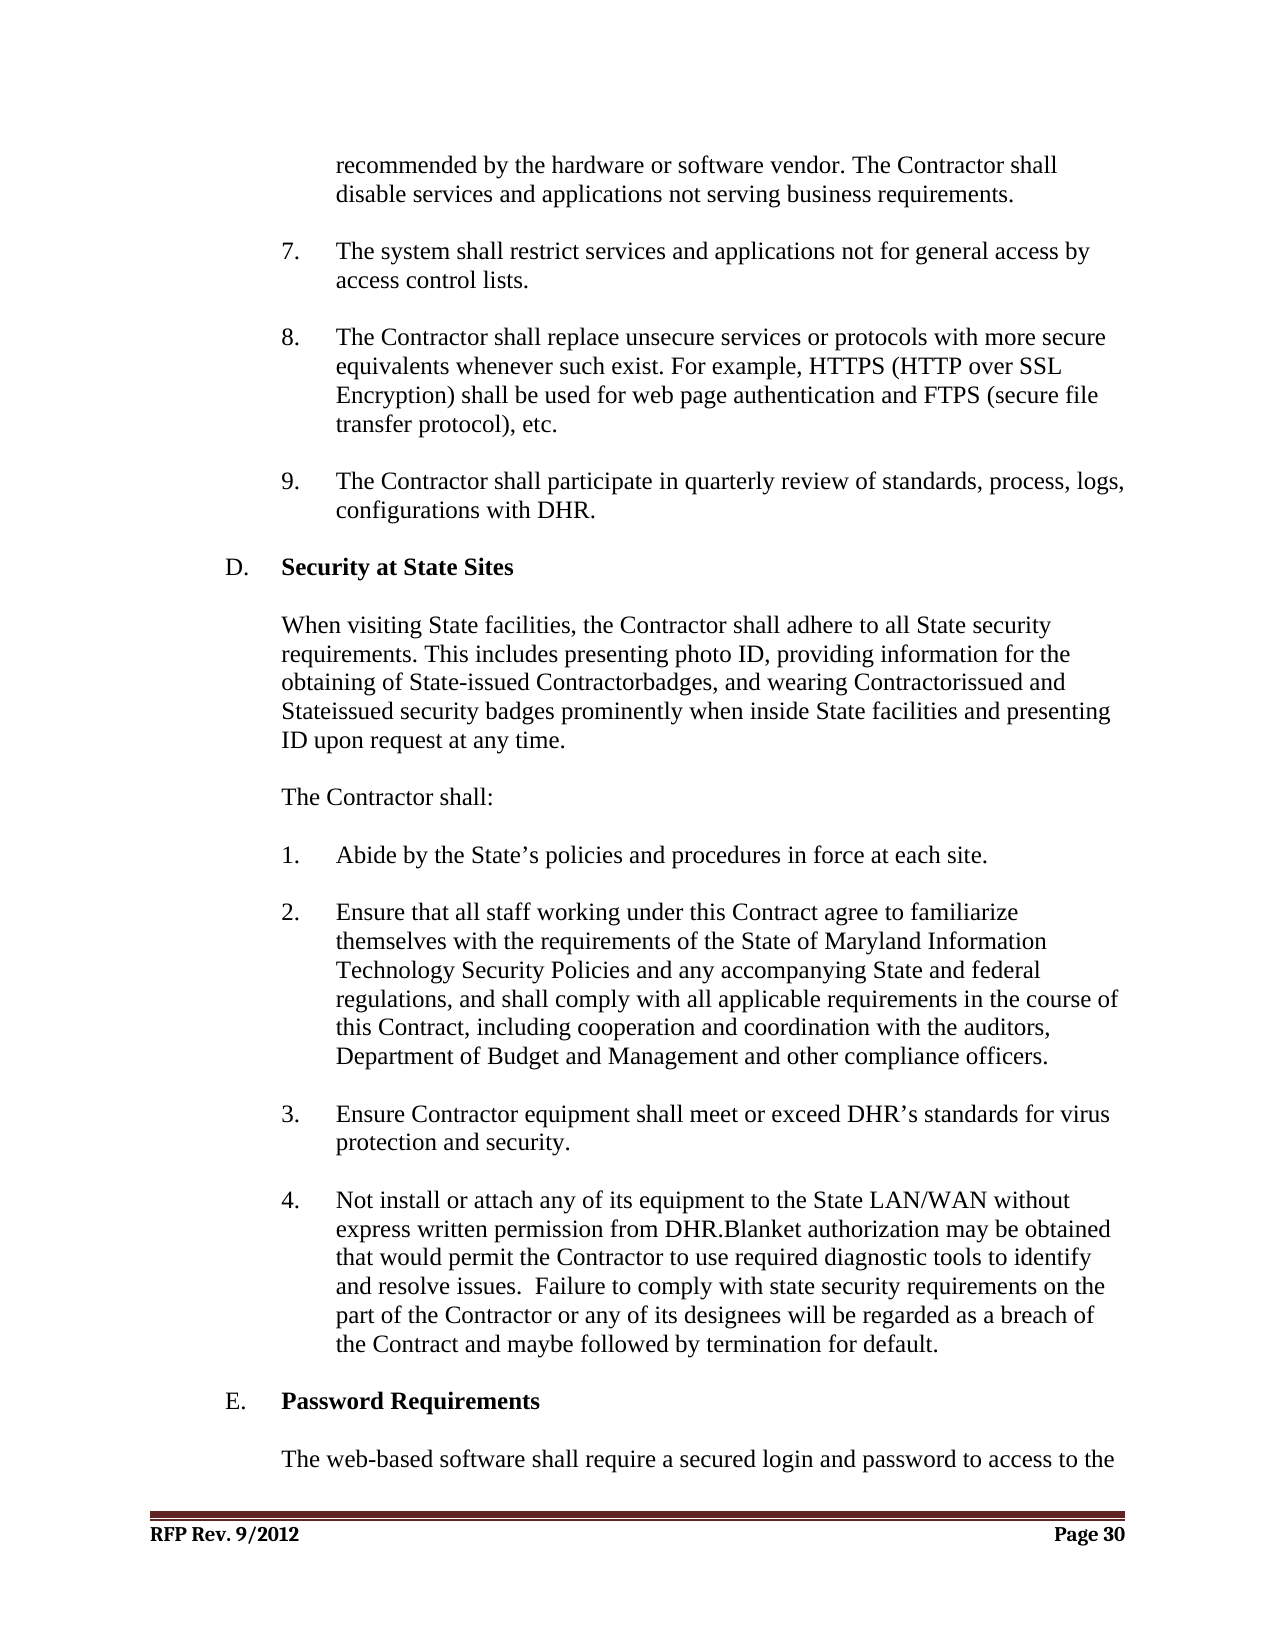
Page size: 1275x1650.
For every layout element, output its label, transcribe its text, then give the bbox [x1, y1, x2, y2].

text The Contractor shall: [281, 782, 1125, 811]
list Ensure Contractor equipment shall meet or exceed DHR’s standards for virus protection and security. [281, 1099, 1125, 1156]
list The system shall restrict services and applications not for general access by access control lists. [281, 236, 1125, 294]
list Security at State Sites [225, 552, 1125, 581]
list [281, 150, 1125, 207]
list Not install or attach any of its equipment to the State LAN/WAN without express written permission from DHR.Blanket authorization may be obtained that would permit the Contractor to use required diagnostic tools to identify and resolve issues. Failure to comply with state security requirements on the part of the Contractor or any of its designees will be regarded as a breach of the Contract and maybe followed by termination for default. [281, 1185, 1125, 1357]
list Ensure that all staff working under this Contract agree to familiarize themselves with the requirements of the State of Maryland Information Technology Security Policies and any accompanying State and federal regulations, and shall comply with all applicable requirements in the course of this Contract, including cooperation and coordination with the auditors, Department of Budget and Management and other compliance officers. [281, 897, 1125, 1070]
list The Contractor shall participate in quarterly review of standards, process, logs, configurations with DHR. [281, 466, 1125, 524]
list The Contractor shall replace unsecure services or protocols with more secure equivalents whenever such exist. For example, HTTPS (HTTP over SSL Encryption) shall be used for web page authentication and FTPS (secure file transfer protocol), etc. [281, 322, 1125, 437]
list Abide by the State’s policies and procedures in force at each site. [281, 840, 1125, 869]
list Password Requirements [225, 1386, 1125, 1415]
text When visiting State facilities, the Contractor shall adhere to all State security requirements. This includes presenting photo ID, providing information for the obtaining of State-issued Contractorbadges, and wearing Contractorissued and Stateissued security badges prominently when inside State facilities and presenting ID upon request at any time. [281, 610, 1125, 754]
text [281, 1444, 1125, 1472]
